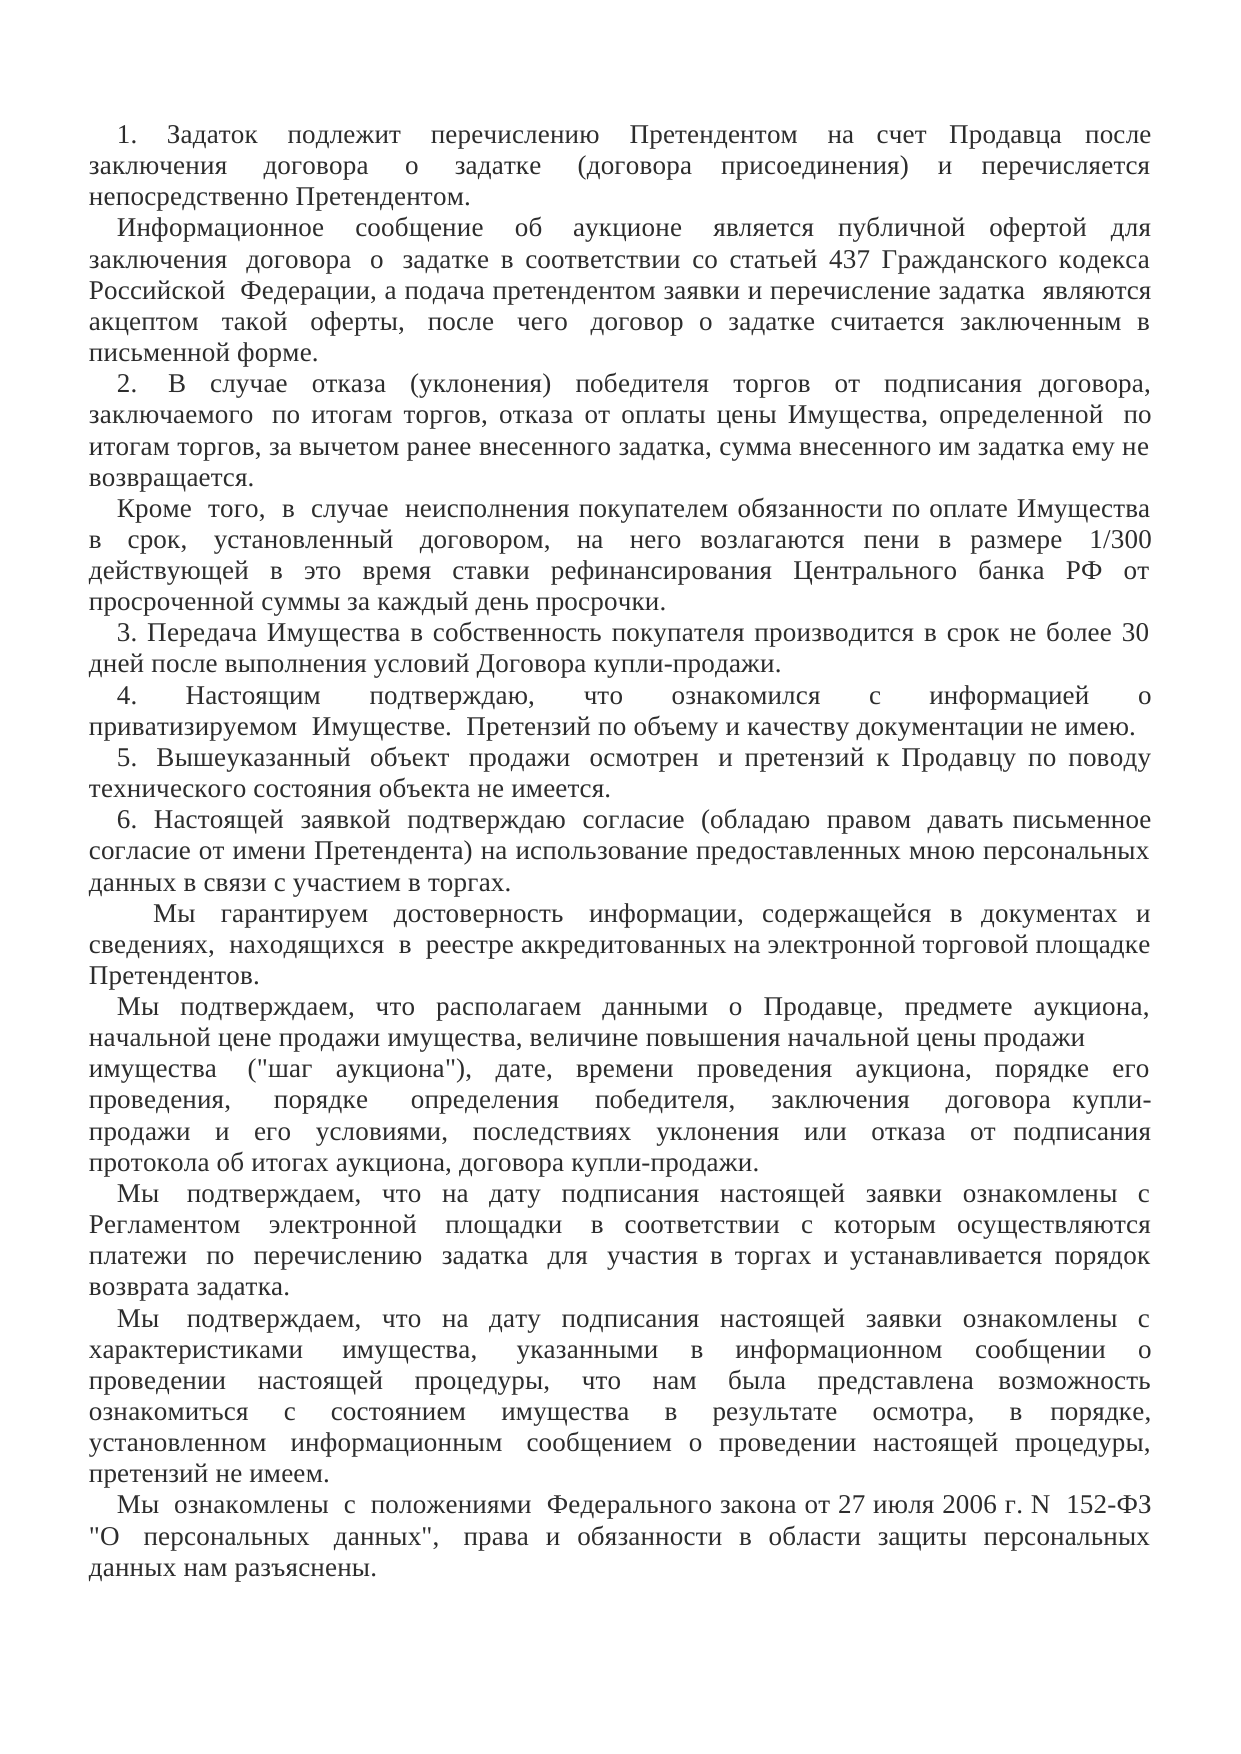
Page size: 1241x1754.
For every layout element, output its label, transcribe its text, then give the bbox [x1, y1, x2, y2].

text Мы гарантируем достоверность информации, содержащейся в документах и сведениях, находящихся в реестре аккредитованных на электронной торговой площадке Претендентов. [89, 897, 1152, 990]
text Мы подтверждаем, что на дату подписания настоящей заявки ознакомлены с характеристиками имущества, указанными в информационном сообщении о проведении настоящей процедуры, что нам была представлена возможность ознакомиться с состоянием имущества в результате осмотра, в порядке, установленном информационным сообщением о проведении настоящей процедуры, претензий не имеем. [89, 1302, 1152, 1488]
text 2. В случае отказа (уклонения) победителя торгов от подписания договора, заключаемого по итогам торгов, отказа от оплаты цены Имущества, определенной по итогам торгов, за вычетом ранее внесенного задатка, сумма внесенного им задатка ему не возвращается. [89, 367, 1152, 492]
text Информационное сообщение об аукционе является публичной офертой для заключения договора о задатке в соответствии со статьей 437 Гражданского кодекса Российской Федерации, а подача претендентом заявки и перечисление задатка являются акцептом такой оферты, после чего договор о задатке считается заключенным в письменной форме. [89, 212, 1152, 367]
text Мы подтверждаем, что располагаем данными о Продавце, предмете аукциона, начальной цене продажи имущества, величине повышения начальной цены продажи [89, 990, 1152, 1052]
text Мы подтверждаем, что на дату подписания настоящей заявки ознакомлены с Регламентом электронной площадки в соответствии с которым осуществляются платежи по перечислению задатка для участия в торгах и устанавливается порядок возврата задатка. [89, 1177, 1152, 1302]
text 1. Задаток подлежит перечислению Претендентом на счет Продавца после заключения договора о задатке (договора присоединения) и перечисляется непосредственно Претендентом. [89, 118, 1152, 212]
text 4. Настоящим подтверждаю, что ознакомился с информацией о приватизируемом Имуществе. Претензий по объему и качеству документации не имею. [89, 679, 1152, 741]
text 6. Настоящей заявкой подтверждаю согласие (обладаю правом давать письменное согласие от имени Претендента) на использование предоставленных мною персональных данных в связи с участием в торгах. [89, 803, 1152, 897]
text Мы ознакомлены с положениями Федерального закона от 27 июля 2006 г. N 152-ФЗ "О персональных данных", права и обязанности в области защиты персональных данных нам разъяснены. [89, 1488, 1152, 1582]
text Кроме того, в случае неисполнения покупателем обязанности по оплате Имущества в срок, установленный договором, на него возлагаются пени в размере 1/300 действующей в это время ставки рефинансирования Центрального банка РФ от просроченной суммы за каждый день просрочки. [89, 492, 1152, 616]
text 3. Передача Имущества в собственность покупателя производится в срок не более 30 дней после выполнения условий Договора купли-продажи. [89, 616, 1152, 679]
text имущества ("шаг аукциона"), дате, времени проведения аукциона, порядке его проведения, порядке определения победителя, заключения договора купли-продажи и его условиями, последствиях уклонения или отказа от подписания протокола об итогах аукциона, договора купли-продажи. [89, 1052, 1152, 1177]
text 5. Вышеуказанный объект продажи осмотрен и претензий к Продавцу по поводу технического состояния объекта не имеется. [89, 741, 1152, 803]
